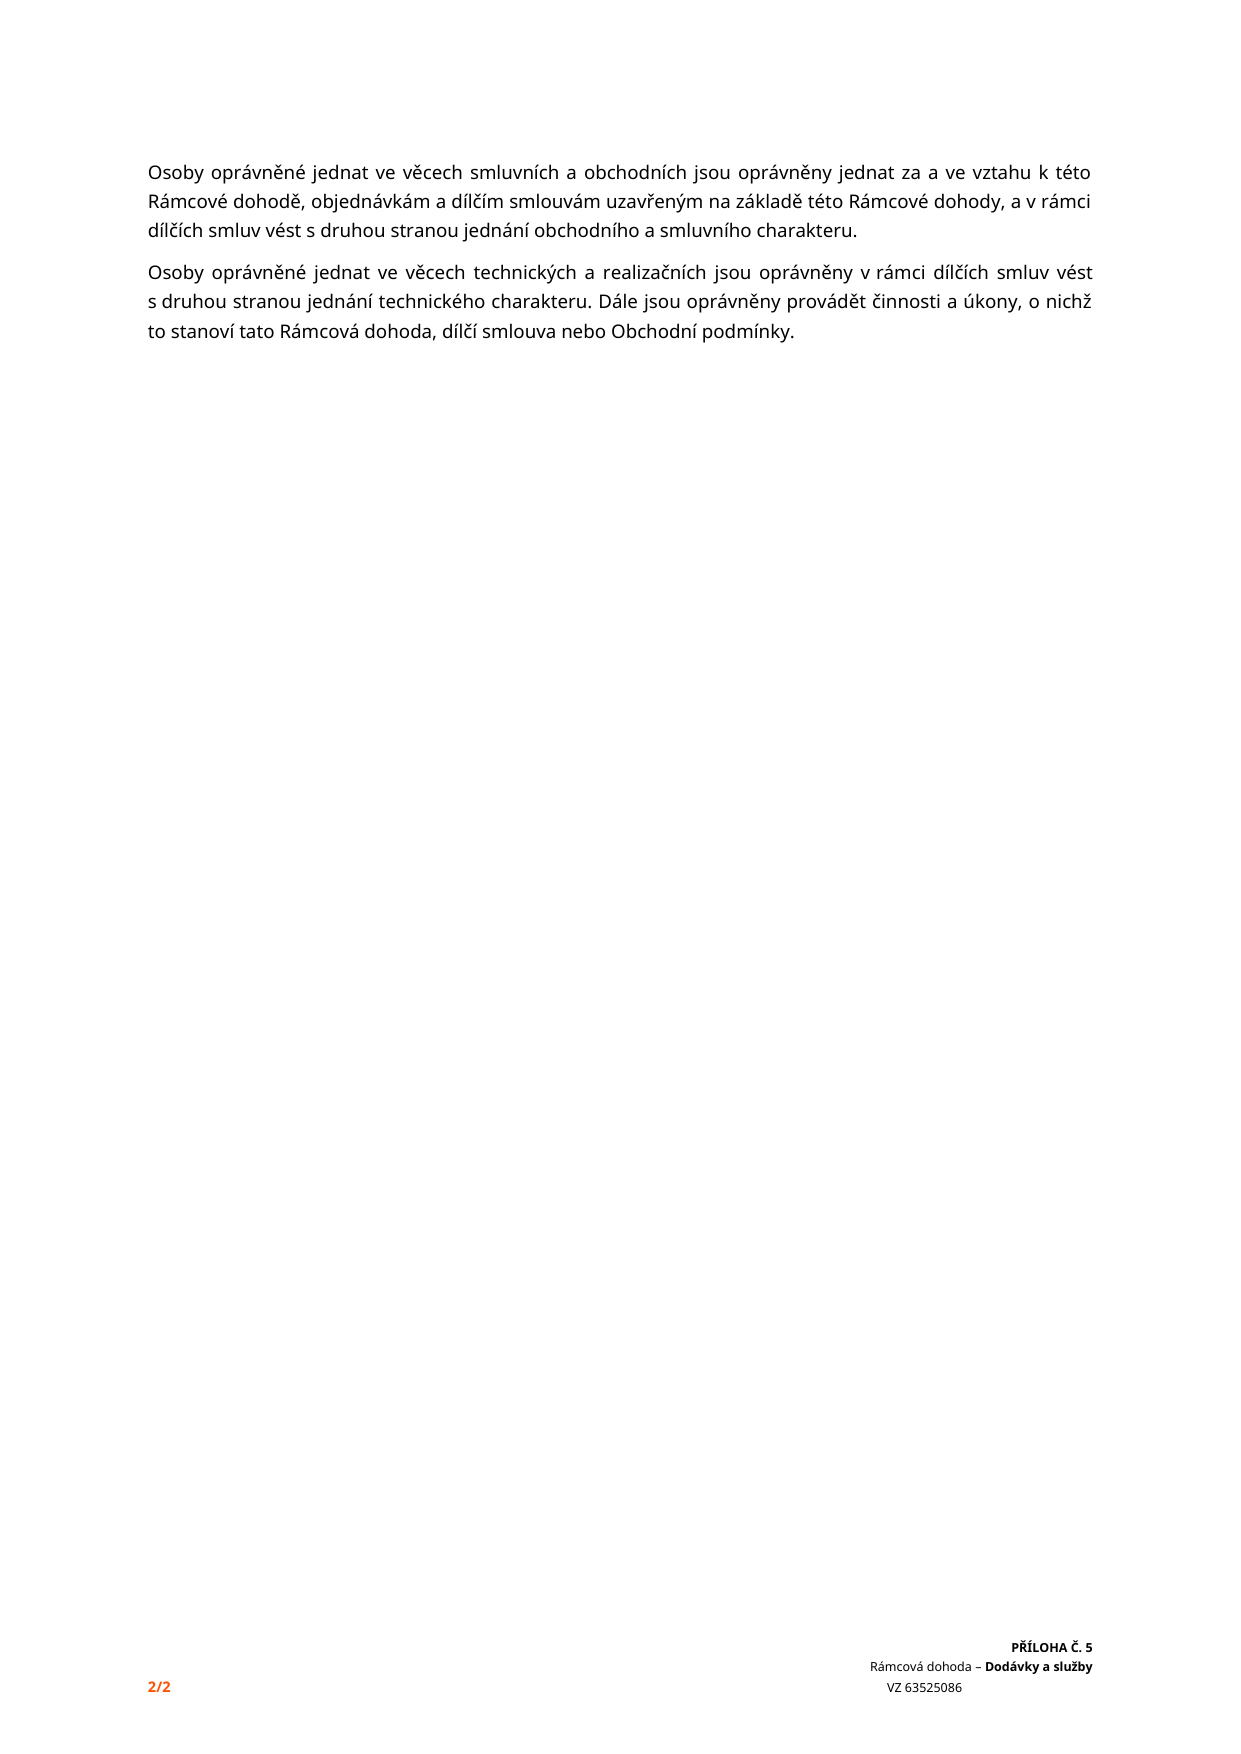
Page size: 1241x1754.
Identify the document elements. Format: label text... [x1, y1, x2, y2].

text Osoby oprávněné jednat ve věcech smluvních a obchodních jsou oprávněny jednat za a ve vztahu k této Rámcové dohodě, objednávkám a dílčím smlouvám uzavřeným na základě této Rámcové dohody, a v rámci dílčích smluv vést s druhou stranou jednání obchodního a smluvního charakteru. [148, 159, 1093, 243]
text Osoby oprávněné jednat ve věcech technických a realizačních jsou oprávněny v rámci dílčích smluv vést s druhou stranou jednání technického charakteru. Dále jsou oprávněny provádět činnosti a úkony, o nichž to stanoví tato Rámcová dohoda, dílčí smlouva nebo Obchodní podmínky. [148, 259, 1093, 343]
